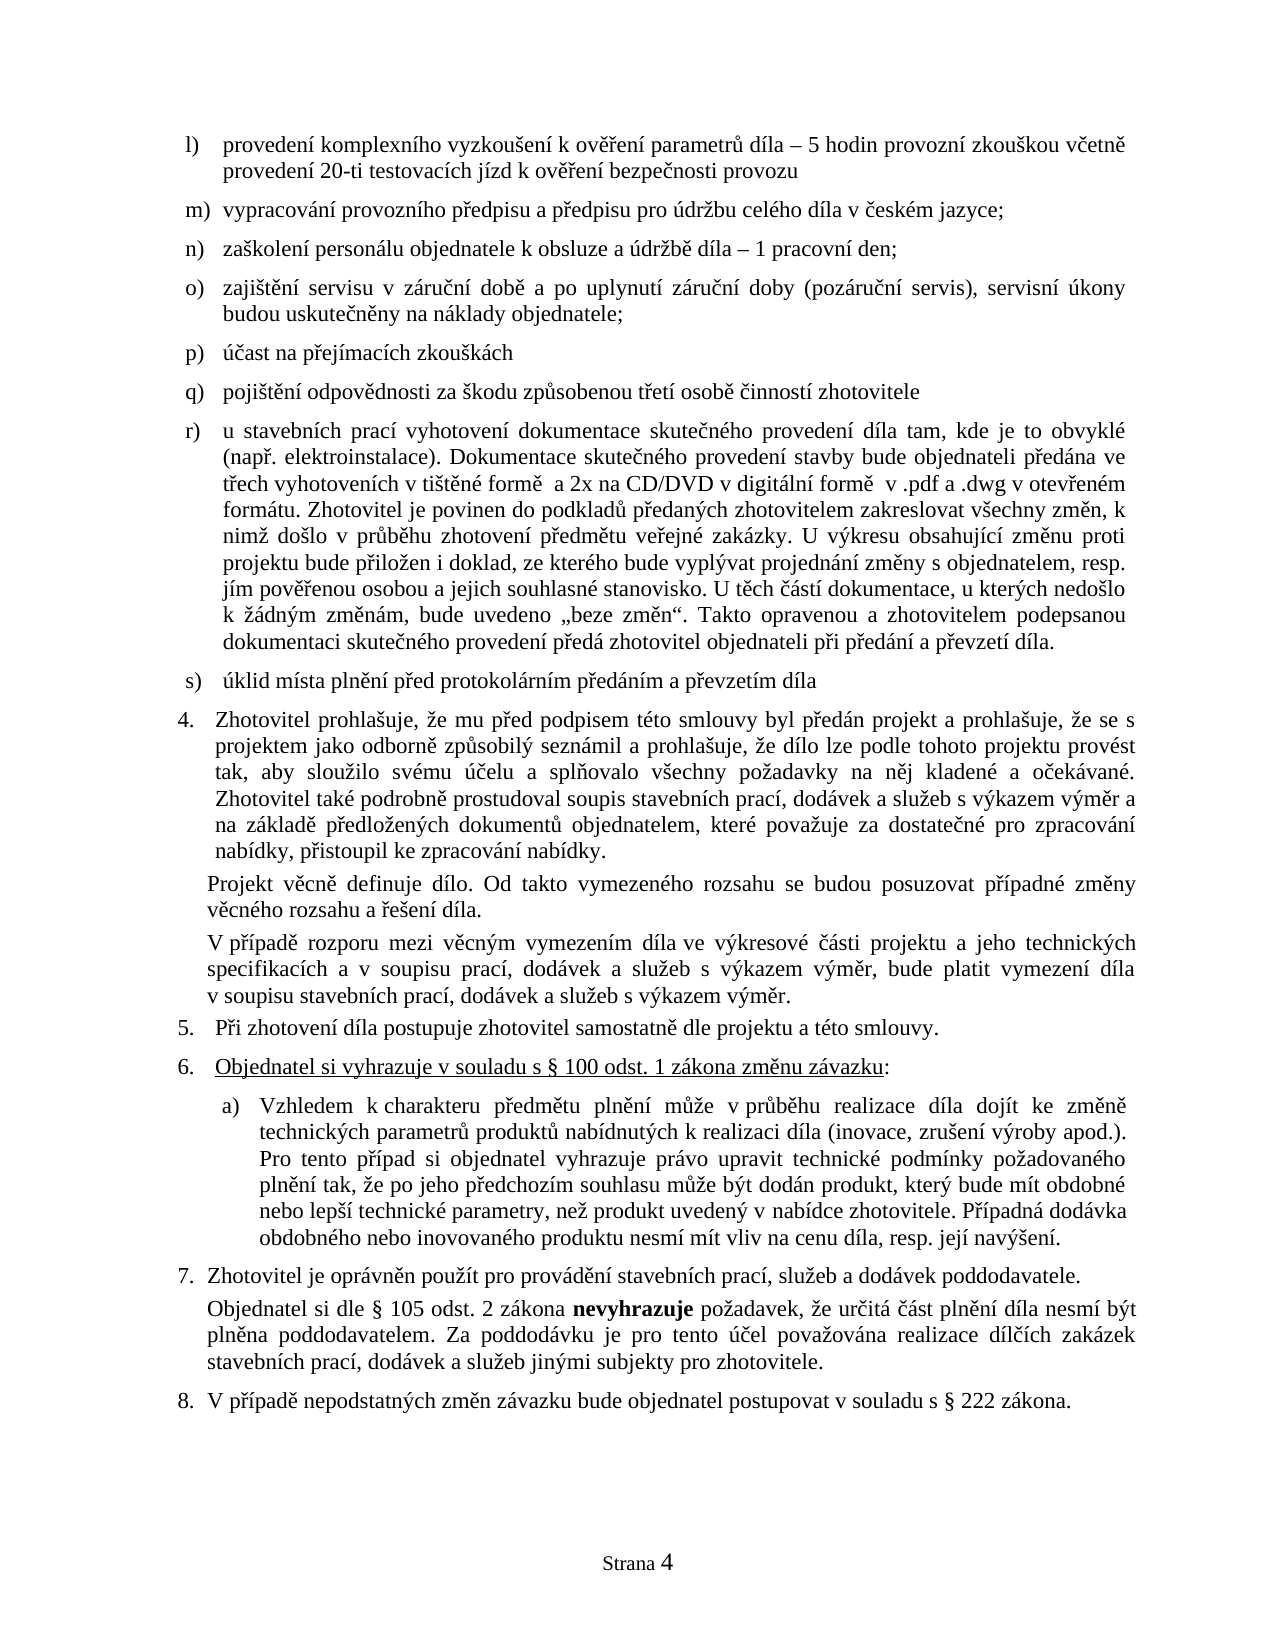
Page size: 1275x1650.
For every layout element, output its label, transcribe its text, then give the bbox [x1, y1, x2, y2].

text V případě rozporu mezi věcným vymezením díla ve výkresové části projektu a jeho technických specifikacích a v soupisu prací, dodávek a služeb s výkazem výměr, bude platit vymezení díla v soupisu stavebních prací, dodávek a služeb s výkazem výměr. [207, 929, 1137, 1008]
text Objednatel si dle § 105 odst. 2 zákona nevyhrazuje požadavek, že určitá část plnění díla nesmí být plněna poddodavatelem. Za poddodávku je pro tento účel považována realizace dílčích zakázek stavebních prací, dodávek a služeb jinými subjekty pro zhotovitele. [207, 1295, 1137, 1374]
list zajištění servisu v záruční době a po uplynutí záruční doby (pozáruční servis), servisní úkony budou uskutečněny na náklady objednatele; [185, 274, 1127, 327]
list Objednatel si vyhrazuje v souladu s § 100 odst. 1 zákona změnu závazku: [177, 1053, 1127, 1079]
list účast na přejímacích zkouškách [185, 339, 1127, 366]
list provedení komplexního vyzkoušení k ověření parametrů díla – 5 hodin provozní zkouškou včetně provedení 20-ti testovacích jízd k ověření bezpečnosti provozu [185, 131, 1127, 184]
list V případě nepodstatných změn závazku bude objednatel postupovat v souladu s § 222 zákona. [177, 1387, 1137, 1413]
text Projekt věcně definuje dílo. Od takto vymezeného rozsahu se budou posuzovat případné změny věcného rozsahu a řešení díla. [207, 870, 1137, 923]
list Při zhotovení díla postupuje zhotovitel samostatně dle projektu a této smlouvy. [177, 1014, 1137, 1041]
list zaškolení personálu objednatele k obsluze a údržbě díla – 1 pracovní den; [185, 235, 1127, 262]
list u stavebních prací vyhotovení dokumentace skutečného provedení díla tam, kde je to obvyklé (např. elektroinstalace). Dokumentace skutečného provedení stavby bude objednateli předána ve třech vyhotoveních v tištěné formě a 2x na CD/DVD v digitální formě v .pdf a .dwg v otevřeném formátu. Zhotovitel je povinen do podkladů předaných zhotovitelem zakreslovat všechny změn, k nimž došlo v průběhu zhotovení předmětu veřejné zakázky. U výkresu obsahující změnu proti projektu bude přiložen i doklad, ze kterého bude vyplývat projednání změny s objednatelem, resp. jím pověřenou osobou a jejich souhlasné stanovisko. U těch částí dokumentace, u kterých nedošlo k žádným změnám, bude uvedeno „beze změn“. Takto opravenou a zhotovitelem podepsanou dokumentaci skutečného provedení předá zhotovitel objednateli při předání a převzetí díla. [185, 417, 1127, 654]
list vypracování provozního předpisu a předpisu pro údržbu celého díla v českém jazyce; [185, 196, 1127, 223]
list Zhotovitel je oprávněn použít pro provádění stavebních prací, služeb a dodávek poddodavatele. [177, 1263, 1137, 1289]
list Zhotovitel prohlašuje, že mu před podpisem této smlouvy byl předán projekt a prohlašuje, že se s projektem jako odborně způsobilý seznámil a prohlašuje, že dílo lze podle tohoto projektu provést tak, aby sloužilo svému účelu a splňovalo všechny požadavky na něj kladené a očekávané. Zhotovitel také podrobně prostudoval soupis stavebních prací, dodávek a služeb s výkazem výměr a na základě předložených dokumentů objednatelem, které považuje za dostatečné pro zpracování nabídky, přistoupil ke zpracování nabídky. [177, 706, 1137, 864]
list Vzhledem k charakteru předmětu plnění může v průběhu realizace díla dojít ke změně technických parametrů produktů nabídnutých k realizaci díla (inovace, zrušení výroby apod.). Pro tento případ si objednatel vyhrazuje právo upravit technické podmínky požadovaného plnění tak, že po jeho předchozím souhlasu může být dodán produkt, který bude mít obdobné nebo lepší technické parametry, než produkt uvedený v nabídce zhotovitele. Případná dodávka obdobného nebo inovovaného produktu nesmí mít vliv na cenu díla, resp. její navýšení. [222, 1092, 1127, 1250]
list pojištění odpovědnosti za škodu způsobenou třetí osobě činností zhotovitele [185, 378, 1127, 404]
list úklid místa plnění před protokolárním předáním a převzetím díla [185, 667, 1127, 693]
